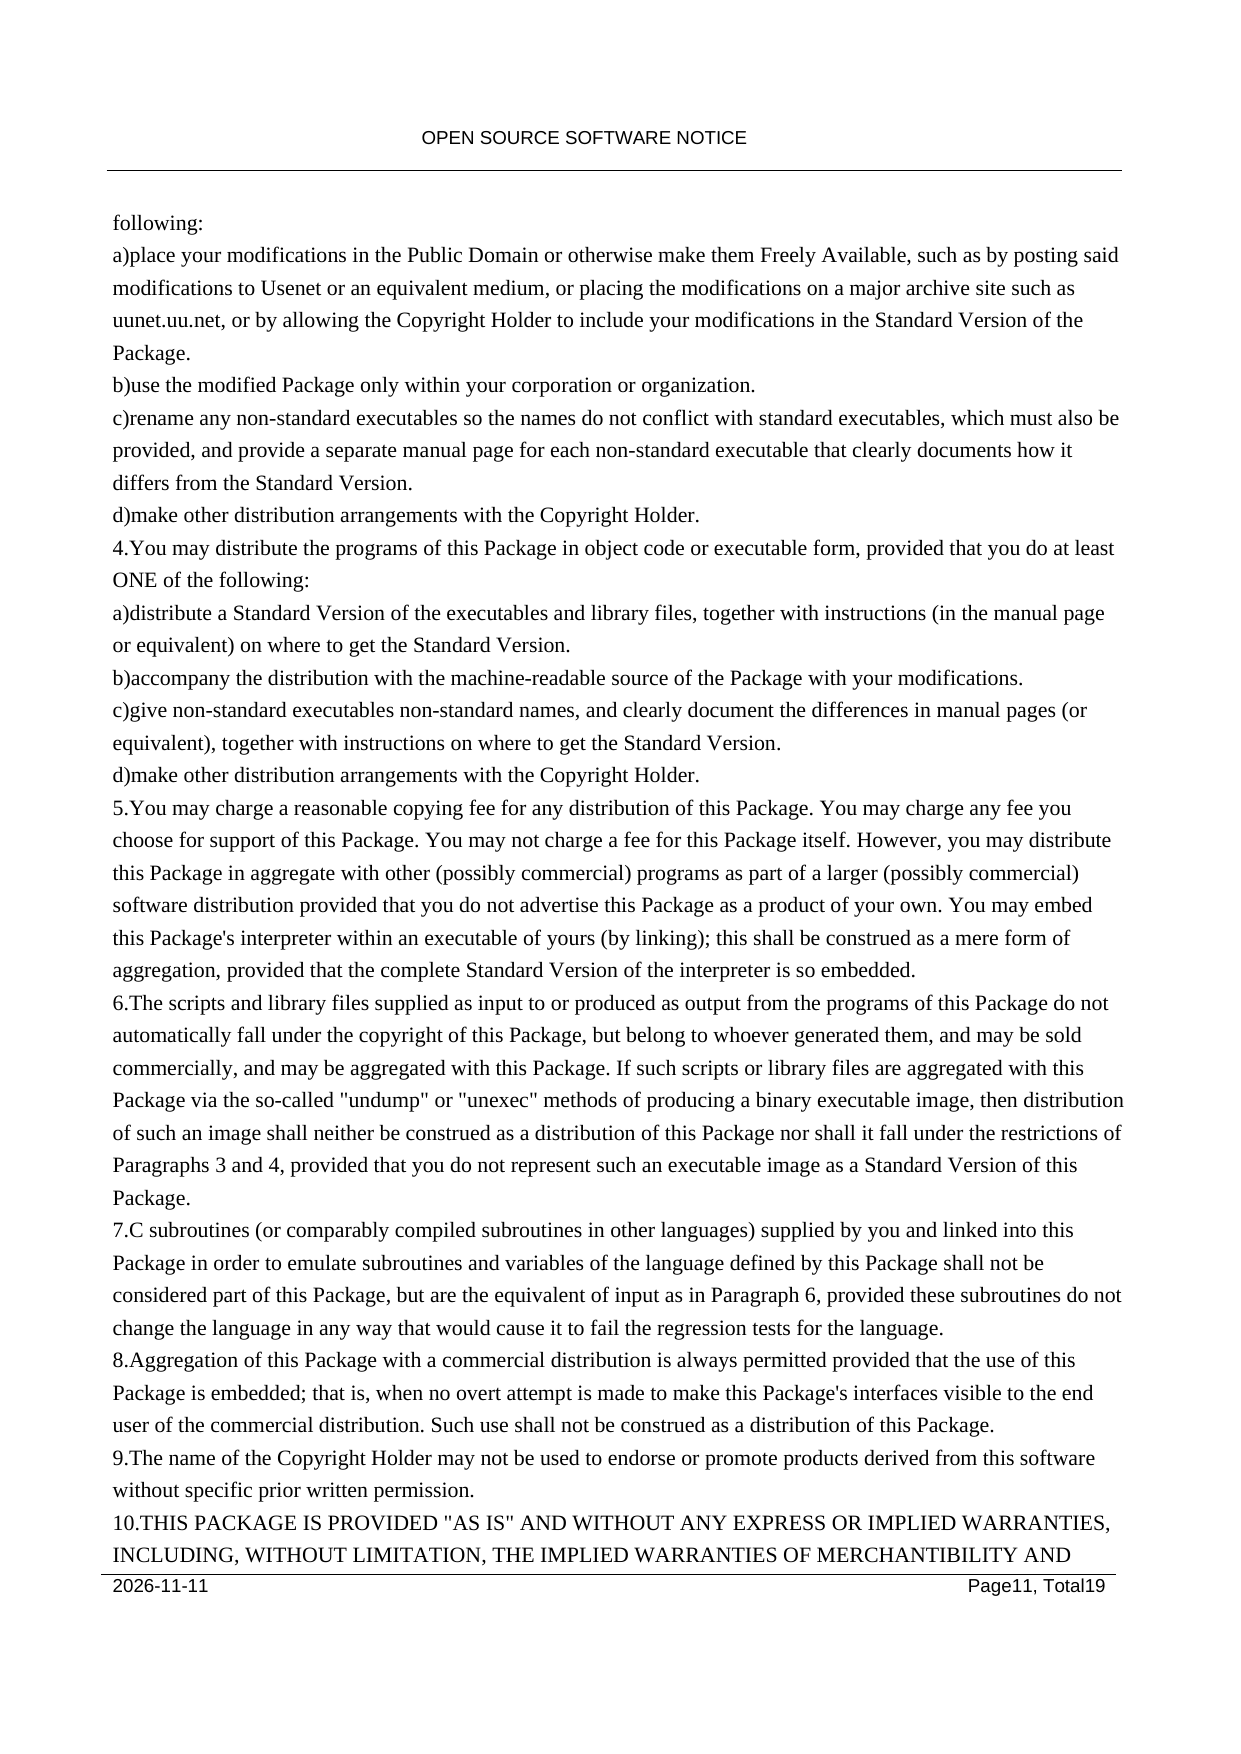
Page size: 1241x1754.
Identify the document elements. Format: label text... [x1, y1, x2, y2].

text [112, 1506, 1128, 1571]
text d)make other distribution arrangements with the Copyright Holder. [112, 759, 1128, 791]
text b)use the modified Package only within your corporation or organization. [112, 369, 1128, 401]
text a)distribute a Standard Version of the executables and library files, together with instructions (in the manual page or equivalent) on where to get the Standard Version. [112, 596, 1128, 661]
text c)rename any non-standard executables so the names do not conflict with standard executables, which must also be provided, and provide a separate manual page for each non-standard executable that clearly documents how it differs from the Standard Version. [112, 401, 1128, 499]
text c)give non-standard executables non-standard names, and clearly document the differences in manual pages (or equivalent), together with instructions on where to get the Standard Version. [112, 694, 1128, 759]
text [112, 206, 1128, 239]
text 6.The scripts and library files supplied as input to or produced as output from the programs of this Package do not automatically fall under the copyright of this Package, but belong to whoever generated them, and may be sold commercially, and may be aggregated with this Package. If such scripts or library files are aggregated with this Package via the so-called "undump" or "unexec" methods of producing a binary executable image, then distribution of such an image shall neither be construed as a distribution of this Package nor shall it fall under the restrictions of Paragraphs 3 and 4, provided that you do not represent such an executable image as a Standard Version of this Package. [112, 986, 1128, 1214]
text a)place your modifications in the Public Domain or otherwise make them Freely Available, such as by posting said modifications to Usenet or an equivalent medium, or placing the modifications on a major archive site such as uunet.uu.net, or by allowing the Copyright Holder to include your modifications in the Standard Version of the Package. [112, 239, 1128, 369]
text 5.You may charge a reasonable copying fee for any distribution of this Package. You may charge any fee you choose for support of this Package. You may not charge a fee for this Package itself. However, you may distribute this Package in aggregate with other (possibly commercial) programs as part of a larger (possibly commercial) software distribution provided that you do not advertise this Package as a product of your own. You may embed this Package's interpreter within an executable of yours (by linking); this shall be construed as a mere form of aggregation, provided that the complete Standard Version of the interpreter is so embedded. [112, 791, 1128, 986]
text 7.C subroutines (or comparably compiled subroutines in other languages) supplied by you and linked into this Package in order to emulate subroutines and variables of the language defined by this Package shall not be considered part of this Package, but are the equivalent of input as in Paragraph 6, provided these subroutines do not change the language in any way that would cause it to fail the regression tests for the language. [112, 1214, 1128, 1344]
text d)make other distribution arrangements with the Copyright Holder. [112, 499, 1128, 531]
text 8.Aggregation of this Package with a commercial distribution is always permitted provided that the use of this Package is embedded; that is, when no overt attempt is made to make this Package's interfaces visible to the end user of the commercial distribution. Such use shall not be construed as a distribution of this Package. [112, 1344, 1128, 1441]
text 9.The name of the Copyright Holder may not be used to endorse or promote products derived from this software without specific prior written permission. [112, 1441, 1128, 1506]
text 4.You may distribute the programs of this Package in object code or executable form, provided that you do at least ONE of the following: [112, 531, 1128, 596]
text b)accompany the distribution with the machine-readable source of the Package with your modifications. [112, 661, 1128, 694]
